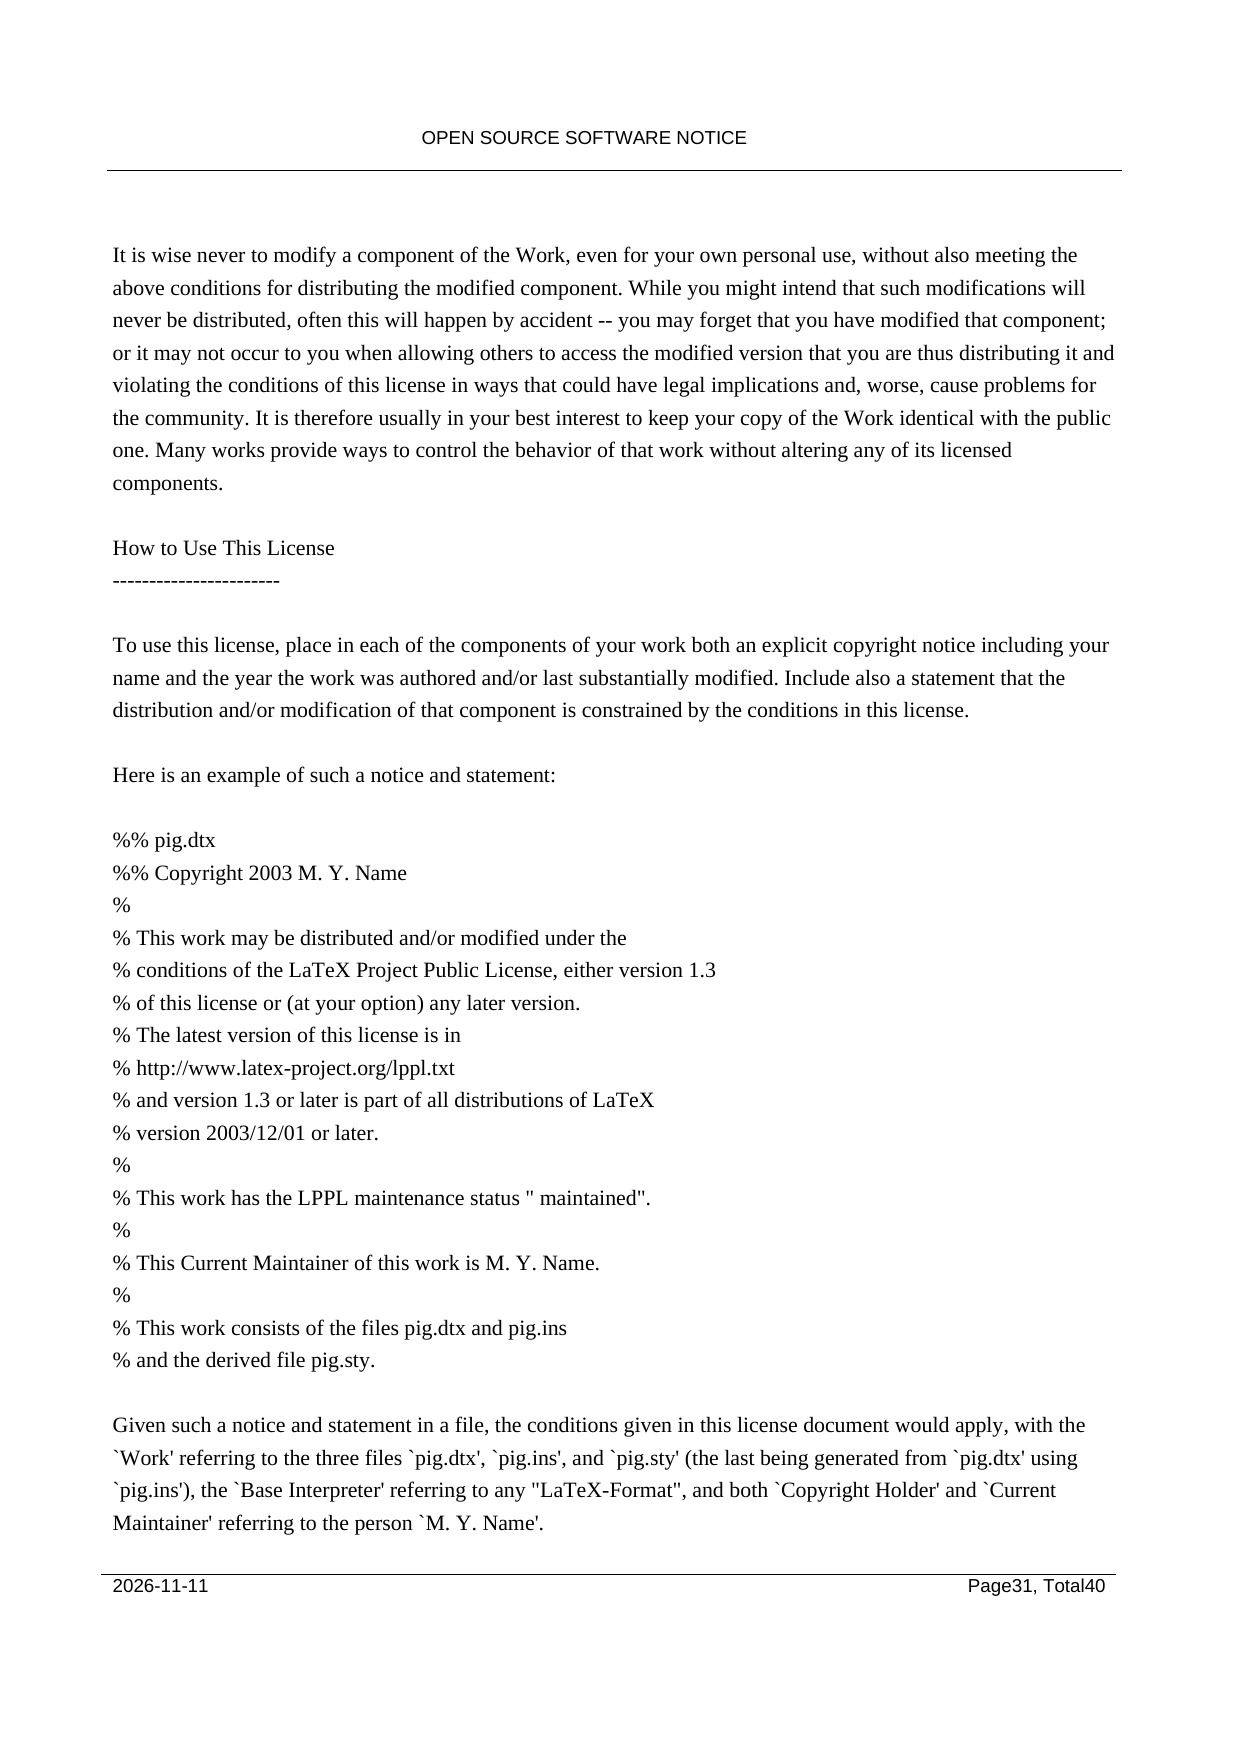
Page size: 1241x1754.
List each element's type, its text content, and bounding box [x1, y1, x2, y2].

text % This Current Maintainer of this work is M. Y. Name. [112, 1246, 1128, 1279]
text Given such a notice and statement in a file, the conditions given in this license document would apply, with the `Work' referring to the three files `pig.dtx', `pig.ins', and `pig.sty' (the last being generated from `pig.dtx' using `pig.ins'), the `Base Interpreter' referring to any "LaTeX-Format", and both `Copyright Holder' and `Current Maintainer' referring to the person `M. Y. Name'. [112, 1409, 1128, 1539]
text % of this license or (at your option) any later version. [112, 986, 1128, 1019]
text % [112, 1149, 1128, 1181]
text %% Copyright 2003 M. Y. Name [112, 856, 1128, 889]
text % conditions of the LaTeX Project Public License, either version 1.3 [112, 954, 1128, 986]
text % This work may be distributed and/or modified under the [112, 921, 1128, 954]
text % This work consists of the files pig.dtx and pig.ins [112, 1311, 1128, 1344]
text It is wise never to modify a component of the Work, even for your own personal use, without also meeting the above conditions for distributing the modified component. While you might intend that such modifications will never be distributed, often this will happen by accident -- you may forget that you have modified that component; or it may not occur to you when allowing others to access the modified version that you are thus distributing it and violating the conditions of this license in ways that could have legal implications and, worse, cause problems for the community. It is therefore usually in your best interest to keep your copy of the Work identical with the public one. Many works provide ways to control the behavior of that work without altering any of its licensed components. [112, 239, 1128, 499]
text % [112, 889, 1128, 921]
text % The latest version of this license is in [112, 1019, 1128, 1051]
text % http://www.latex-project.org/lppl.txt [112, 1051, 1128, 1084]
text % [112, 1279, 1128, 1311]
text % and version 1.3 or later is part of all distributions of LaTeX [112, 1084, 1128, 1116]
text % [112, 1214, 1128, 1246]
text % and the derived file pig.sty. [112, 1344, 1128, 1376]
text ----------------------- [112, 564, 1128, 596]
text % This work has the LPPL maintenance status " maintained". [112, 1181, 1128, 1214]
text Here is an example of such a notice and statement: [112, 759, 1128, 791]
text %% pig.dtx [112, 824, 1128, 856]
text To use this license, place in each of the components of your work both an explicit copyright notice including your name and the year the work was authored and/or last substantially modified. Include also a statement that the distribution and/or modification of that component is constrained by the conditions in this license. [112, 629, 1128, 726]
text How to Use This License [112, 531, 1128, 564]
text % version 2003/12/01 or later. [112, 1116, 1128, 1149]
